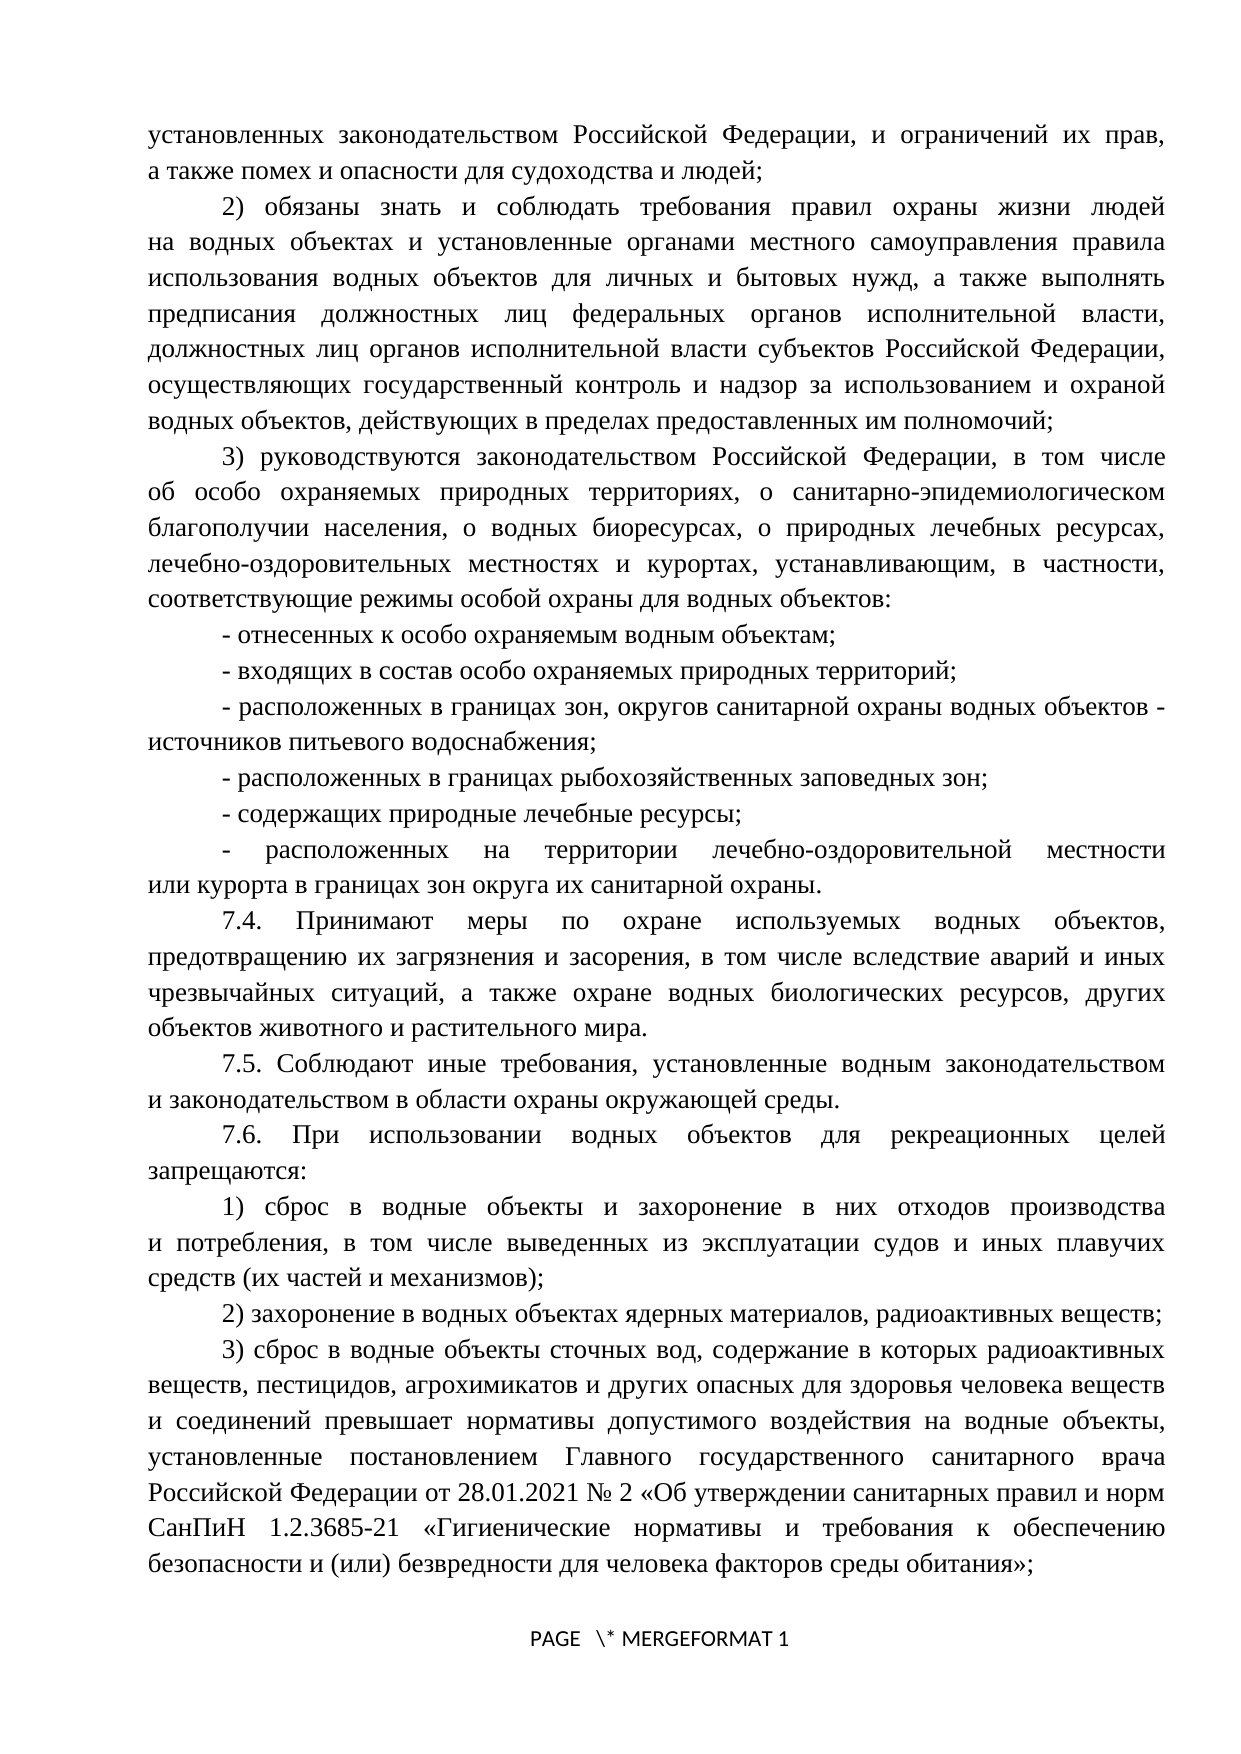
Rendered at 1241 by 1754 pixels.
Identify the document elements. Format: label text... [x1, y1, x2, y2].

text 7.6. При использовании водных объектов для рекреационных целей запрещаются: [148, 1118, 1167, 1185]
text - отнесенных к особо охраняемым водным объектам; [148, 618, 1167, 649]
text - входящих в состав особо охраняемых природных территорий; [148, 654, 1167, 685]
text 1) сброс в водные объекты и захоронение в них отходов производства и потребления, в том числе выведенных из эксплуатации судов и иных плавучих средств (их частей и механизмов); [148, 1190, 1167, 1293]
text - расположенных в границах рыбохозяйственных заповедных зон; [148, 761, 1167, 792]
text 2) захоронение в водных объектах ядерных материалов, радиоактивных веществ; [148, 1297, 1167, 1328]
text 2) обязаны знать и соблюдать требования правил охраны жизни людей на водных объектах и установленные органами местного самоуправления правила использования водных объектов для личных и бытовых нужд, а также выполнять предписания должностных лиц федеральных органов исполнительной власти, должностных лиц органов исполнительной власти субъектов Российской Федерации, осуществляющих государственный контроль и надзор за использованием и охраной водных объектов, действующих в пределах предоставленных им полномочий; [148, 189, 1167, 435]
text - содержащих природные лечебные ресурсы; [148, 797, 1167, 828]
text - расположенных на территории лечебно-оздоровительной местности или курорта в границах зон округа их санитарной охраны. [148, 833, 1167, 899]
text 3) сброс в водные объекты сточных вод, содержание в которых радиоактивных веществ, пестицидов, агрохимикатов и других опасных для здоровья человека веществ и соединений превышает нормативы допустимого воздействия на водные объекты, установленные постановлением Главного государственного санитарного врача Российской Федерации от 28.01.2021 № 2 «Об утверждении санитарных правил и норм СанПиН 1.2.3685-21 «Гигиенические нормативы и требования к обеспечению безопасности и (или) безвредности для человека факторов среды обитания»; [148, 1333, 1167, 1578]
text 7.4. Принимают меры по охране используемых водных объектов, предотвращению их загрязнения и засорения, в том числе вследствие аварий и иных чрезвычайных ситуаций, а также охране водных биологических ресурсов, других объектов животного и растительного мира. [148, 904, 1167, 1042]
text 3) руководствуются законодательством Российской Федерации, в том числе об особо охраняемых природных территориях, о санитарно-эпидемиологическом благополучии населения, о водных биоресурсах, о природных лечебных ресурсах, лечебно-оздоровительных местностях и курортах, устанавливающим, в частности, соответствующие режимы особой охраны для водных объектов: [148, 440, 1167, 614]
text 7.5. Соблюдают иные требования, установленные водным законодательством и законодательством в области охраны окружающей среды. [148, 1047, 1167, 1114]
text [148, 118, 1167, 185]
text - расположенных в границах зон, округов санитарной охраны водных объектов - источников питьевого водоснабжения; [148, 690, 1167, 757]
